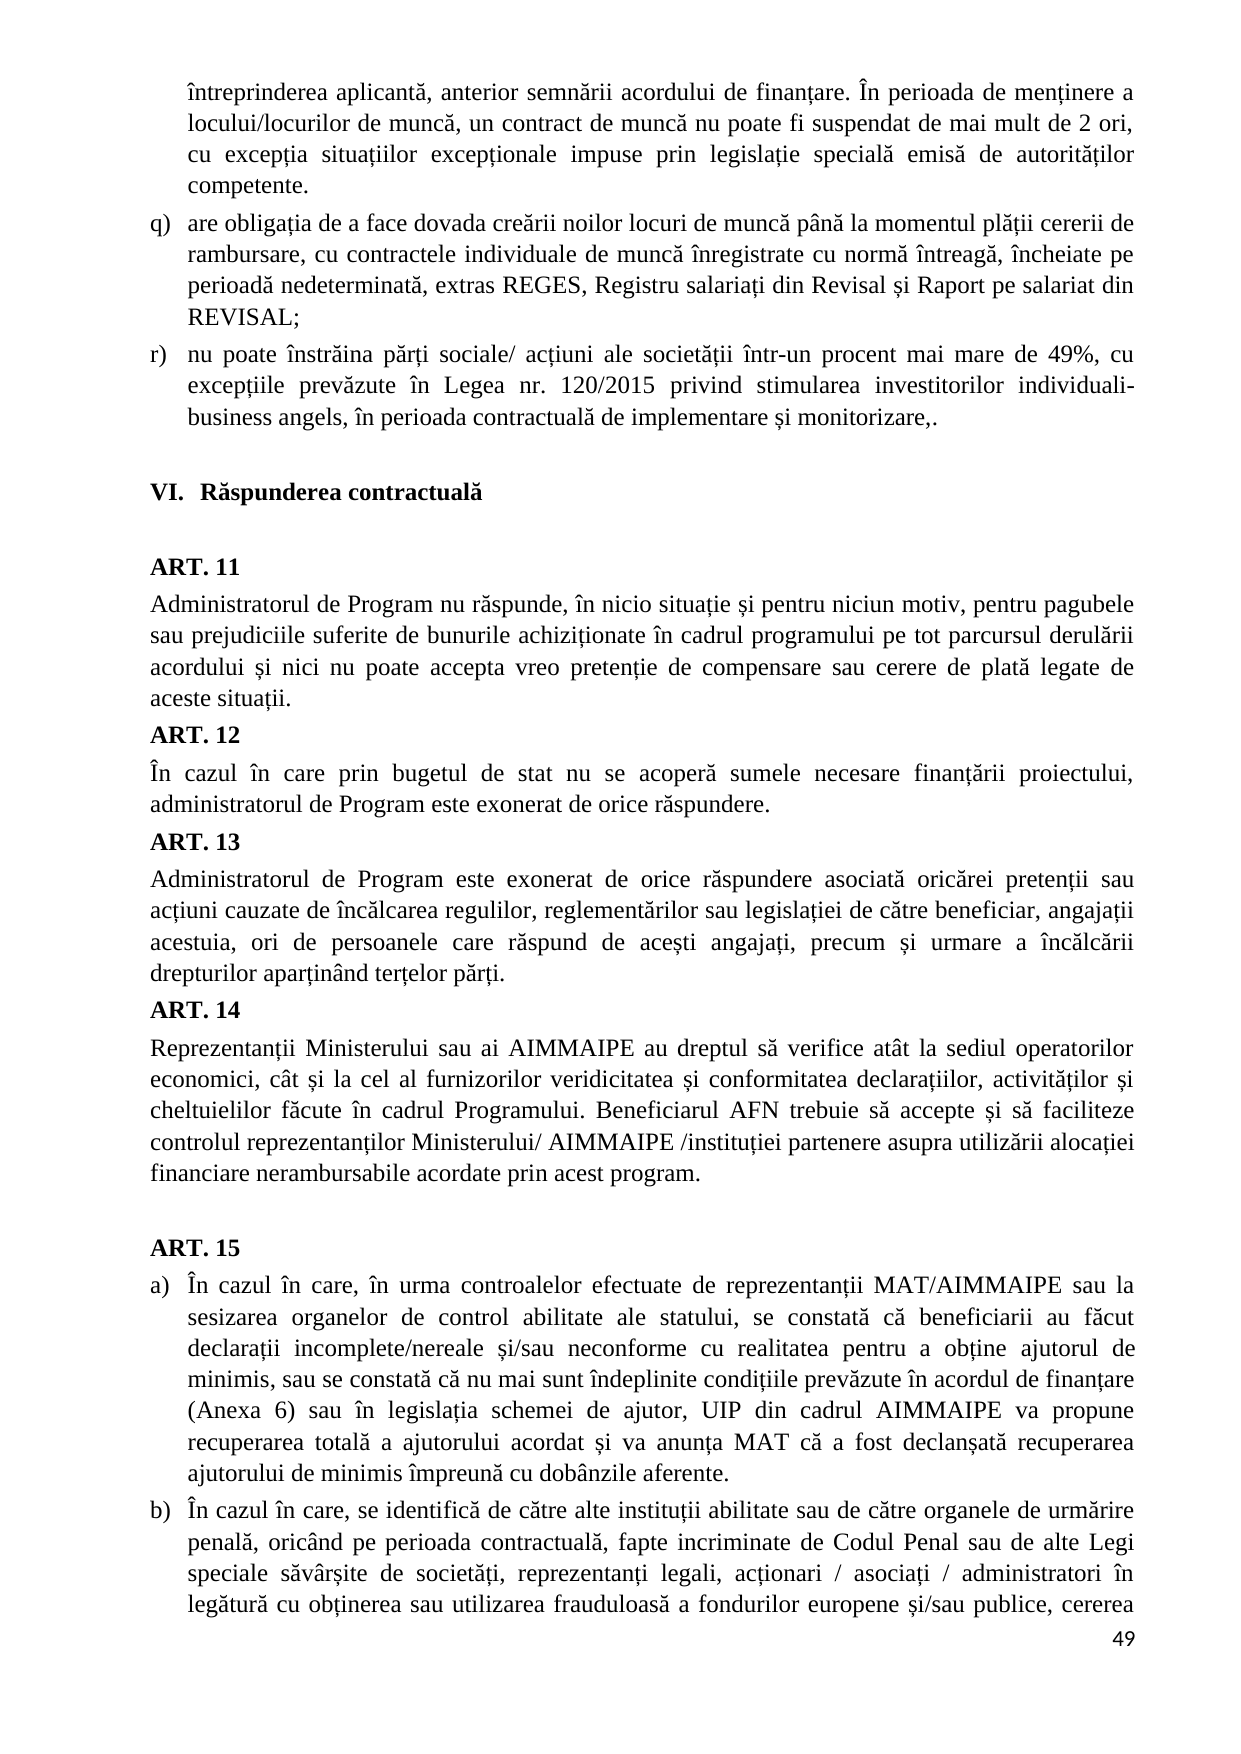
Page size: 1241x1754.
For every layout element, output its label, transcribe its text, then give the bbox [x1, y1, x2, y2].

text ART. 15 [150, 1231, 1135, 1262]
text Reprezentanții Ministerului sau ai AIMMAIPE au dreptul să verifice atât la sediul operatorilor economici, cât și la cel al furnizorilor veridicitatea și conformitatea declarațiilor, activităților și cheltuielilor făcute în cadrul Programului. Beneficiarul AFN trebuie să accepte și să faciliteze controlul reprezentanților Ministerului/ AIMMAIPE /instituției partenere asupra utilizării alocației financiare nerambursabile acordate prin acest program. [150, 1031, 1135, 1187]
text ART. 14 [150, 994, 1135, 1025]
text ART. 11 [150, 550, 1135, 581]
text În cazul în care prin bugetul de stat nu se acoperă sumele necesare finanțării proiectului, administratorul de Program este exonerat de orice răspundere. [150, 756, 1135, 819]
text ART. 12 [150, 719, 1135, 750]
list nu poate înstrăina părți sociale/ acțiuni ale societății într-un procent mai mare de 49%, cu excepțiile prevăzute în Legea nr. 120/2015 privind stimularea investitorilor individuali-business angels, în perioada contractuală de implementare și monitorizare,. [150, 337, 1135, 431]
text Administratorul de Program nu răspunde, în nicio situație și pentru niciun motiv, pentru pagubele sau prejudiciile suferite de bunurile achiziționate în cadrul programului pe tot parcursul derulării acordului și nici nu poate accepta vreo pretenție de compensare sau cerere de plată legate de aceste situații. [150, 587, 1135, 712]
list are obligația de a face dovada creării noilor locuri de muncă până la momentul plății cererii de rambursare, cu contractele individuale de muncă înregistrate cu normă întreagă, încheiate pe perioadă nedeterminată, extras REGES, Registru salariați din Revisal și Raport pe salariat din REVISAL; [150, 206, 1135, 331]
text Administratorul de Program este exonerat de orice răspundere asociată oricărei pretenții sau acțiuni cauzate de încălcarea regulilor, reglementărilor sau legislației de către beneficiar, angajații acestuia, ori de persoanele care răspund de acești angajați, precum și urmare a încălcării drepturilor aparținând terțelor părți. [150, 862, 1135, 987]
list Răspunderea contractuală [150, 475, 1135, 506]
text ART. 13 [150, 825, 1135, 856]
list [150, 1494, 1135, 1619]
list În cazul în care, în urma controalelor efectuate de reprezentanții MAT/AIMMAIPE sau la sesizarea organelor de control abilitate ale statului, se constată că beneficiarii au făcut declarații incomplete/nereale și/sau neconforme cu realitatea pentru a obține ajutorul de minimis, sau se constată că nu mai sunt îndeplinite condițiile prevăzute în acordul de finanțare (Anexa 6) sau în legislația schemei de ajutor, UIP din cadrul AIMMAIPE va propune recuperarea totală a ajutorului acordat și va anunța MAT că a fost declanșată recuperarea ajutorului de minimis împreună cu dobânzile aferente. [150, 1269, 1135, 1487]
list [150, 75, 1135, 200]
